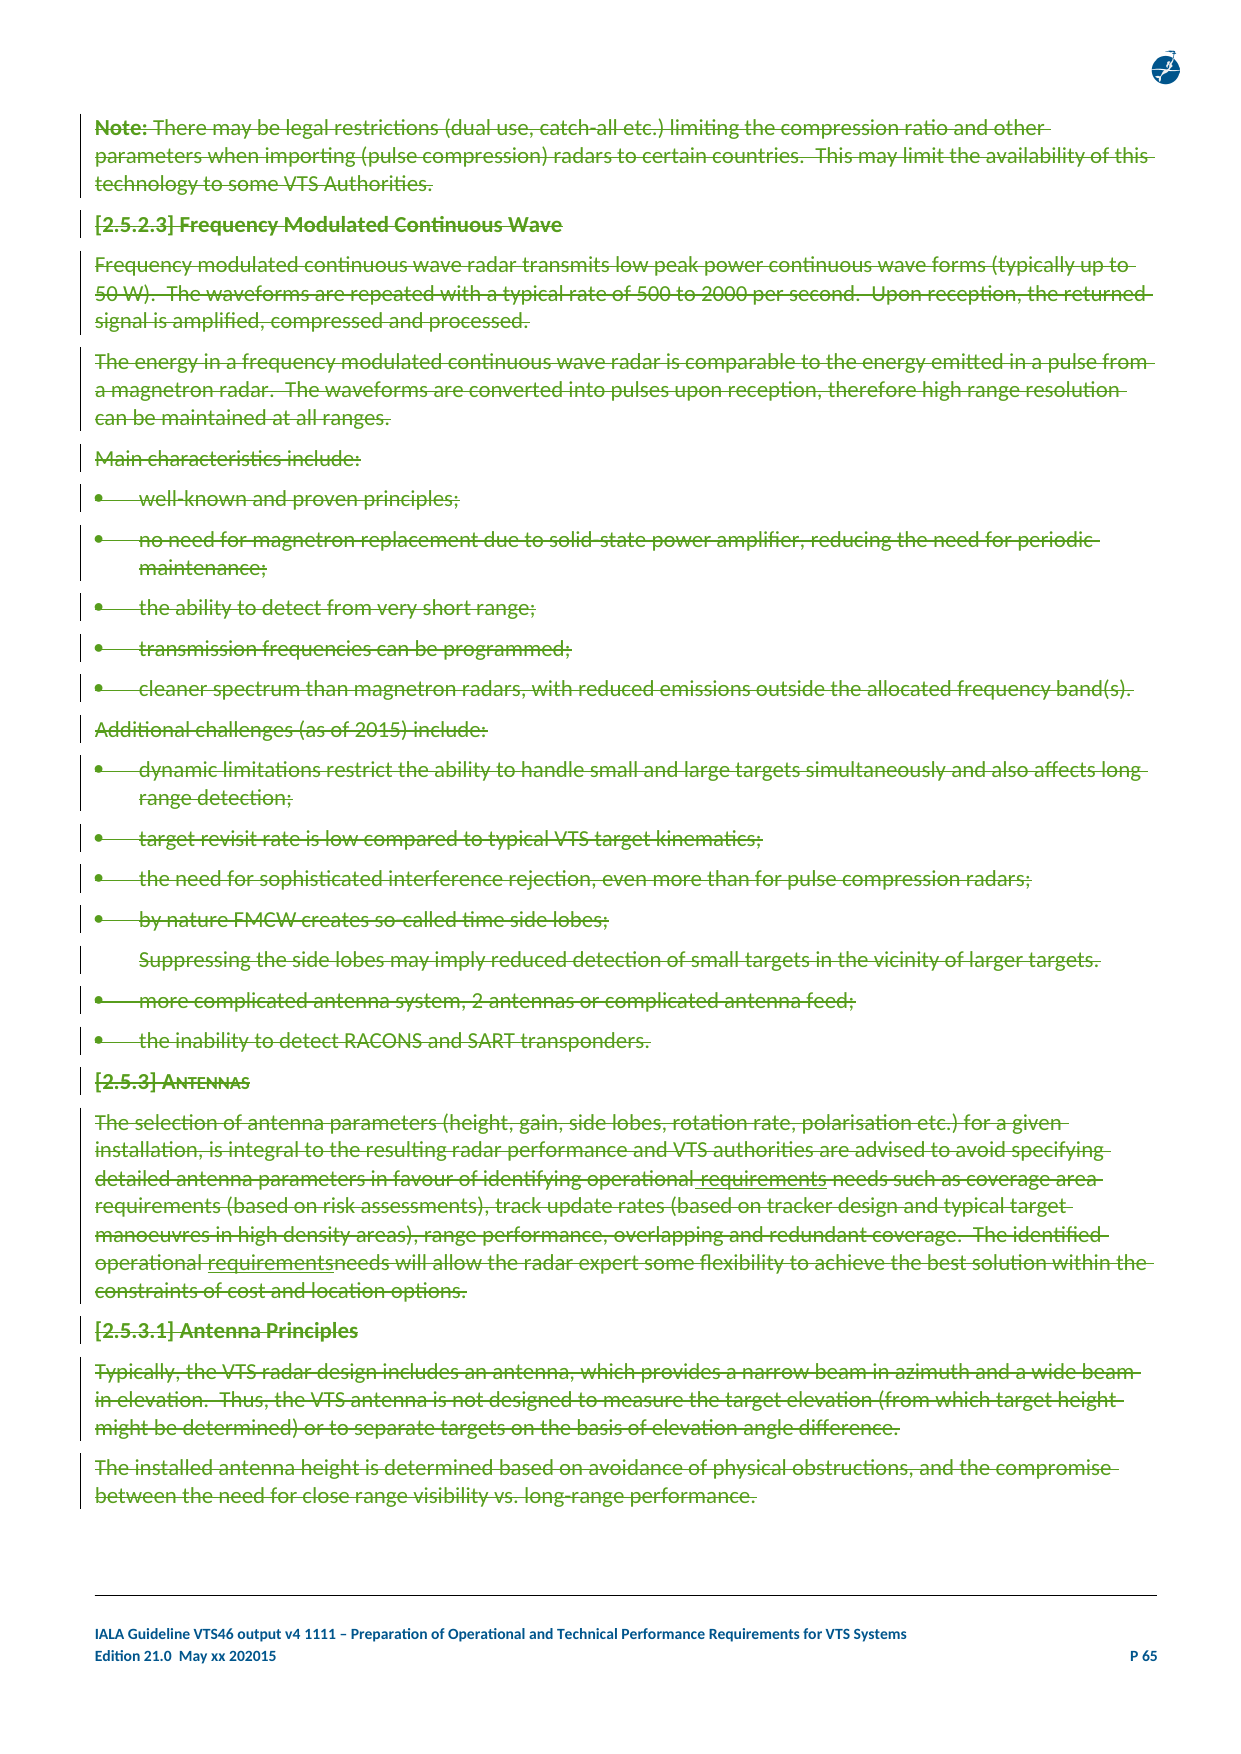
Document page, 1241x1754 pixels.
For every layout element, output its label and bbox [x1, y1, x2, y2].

picture [1120, 0, 1239, 119]
